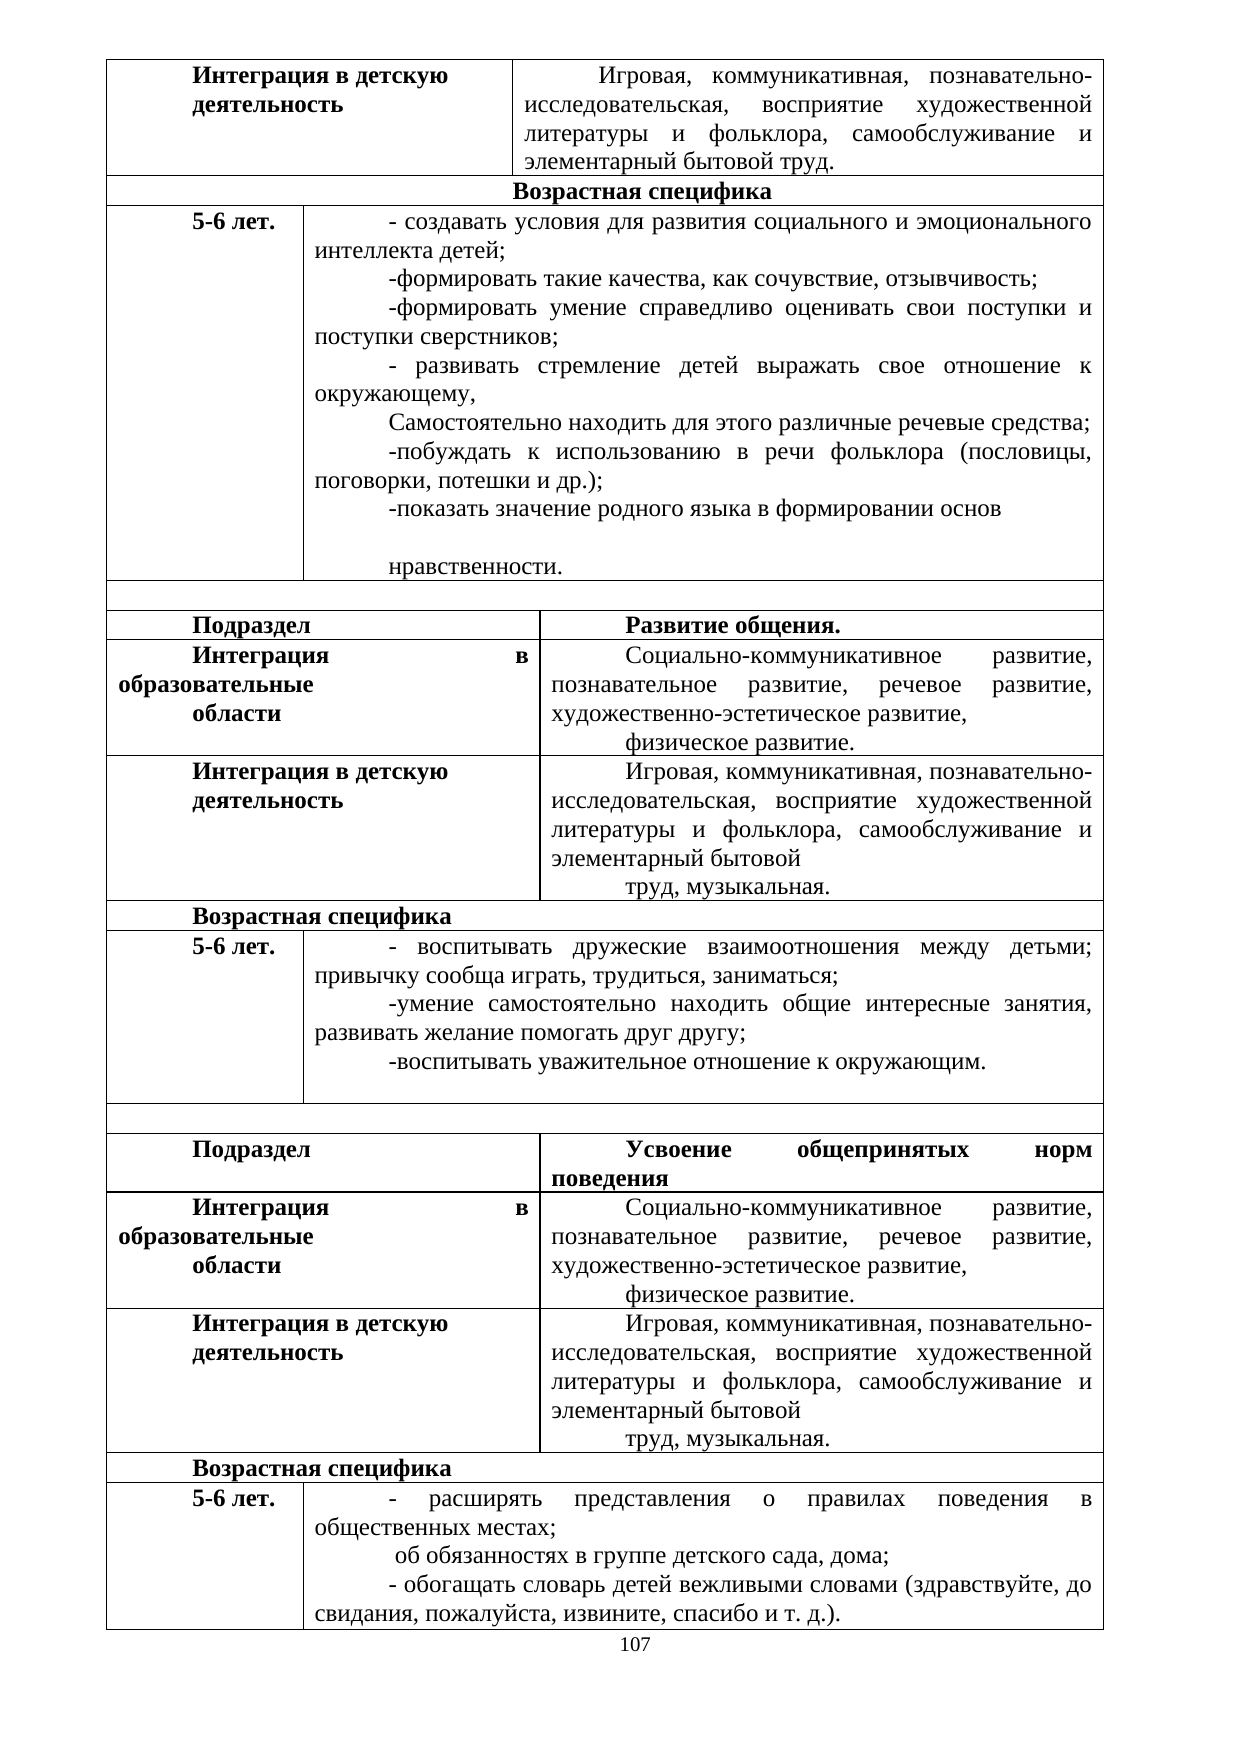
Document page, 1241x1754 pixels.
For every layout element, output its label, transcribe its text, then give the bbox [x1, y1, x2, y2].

table_cell Подраздел [107, 611, 539, 639]
table_cell Подраздел [107, 1134, 539, 1191]
table_cell [107, 581, 1103, 609]
table_cell Интеграция в детскую деятельность [107, 756, 539, 900]
table_cell Социально-коммуникативное развитие, познавательное развитие, речевое развитие, художественно-эстетическое развитие, физическое развитие. [541, 1193, 1103, 1307]
table_cell Развитие общения. [541, 611, 1103, 639]
table_cell 5-6 лет. [107, 1483, 303, 1629]
table_cell Игровая, коммуникативная, познавательно-исследовательская, восприятие художественной литературы и фольклора, самообслуживание и элементарный бытовой труд. [513, 60, 1103, 175]
table_cell - создавать условия для развития социального и эмоционального интеллекта детей; -формировать такие качества, как сочувствие, отзывчивость; -формировать умение справедливо оценивать свои поступки и поступки сверстников; - развивать стремление детей выражать свое отношение к окружающему, Самостоятельно находить для этого различные речевые средства; -побуждать к использованию в речи фольклора (пословицы, поговорки, потешки и др.); -показать значение родного языка в формировании основ нравственности. [304, 206, 1103, 580]
table_cell Возрастная специфика [107, 176, 1103, 205]
table_cell Возрастная специфика [107, 1453, 1103, 1482]
table_cell Игровая, коммуникативная, познавательно-исследовательская, восприятие художественной литературы и фольклора, самообслуживание и элементарный бытовой труд, музыкальная. [541, 756, 1103, 900]
table_cell Социально-коммуникативное развитие, познавательное развитие, речевое развитие, художественно-эстетическое развитие, физическое развитие. [541, 640, 1103, 755]
table_cell Интеграция в детскую деятельность [107, 1309, 539, 1452]
table_cell Игровая, коммуникативная, познавательно-исследовательская, восприятие художественной литературы и фольклора, самообслуживание и элементарный бытовой труд, музыкальная. [541, 1309, 1103, 1452]
table_cell Интеграция в детскую деятельность [107, 60, 512, 175]
table_cell - расширять представления о правилах поведения в общественных местах; об обязанностях в группе детского сада, дома; - обогащать словарь детей вежливыми словами (здравствуйте, до свидания, пожалуйста, извините, спасибо и т. д.). [304, 1483, 1103, 1629]
table_cell Усвоение общепринятых норм поведения [541, 1134, 1103, 1191]
table_cell Интеграция в образовательные области [107, 1193, 539, 1307]
table_cell 5-6 лет. [107, 931, 303, 1103]
table_cell Интеграция в образовательные области [107, 640, 539, 755]
table_cell 5-6 лет. [107, 206, 303, 580]
table_cell - воспитывать дружеские взаимоотношения между детьми; привычку сообща играть, трудиться, заниматься; -умение самостоятельно находить общие интересные занятия, развивать желание помогать друг другу; -воспитывать уважительное отношение к окружающим. [304, 931, 1103, 1103]
table_cell Возрастная специфика [107, 901, 1103, 930]
table_cell [107, 1104, 1103, 1133]
